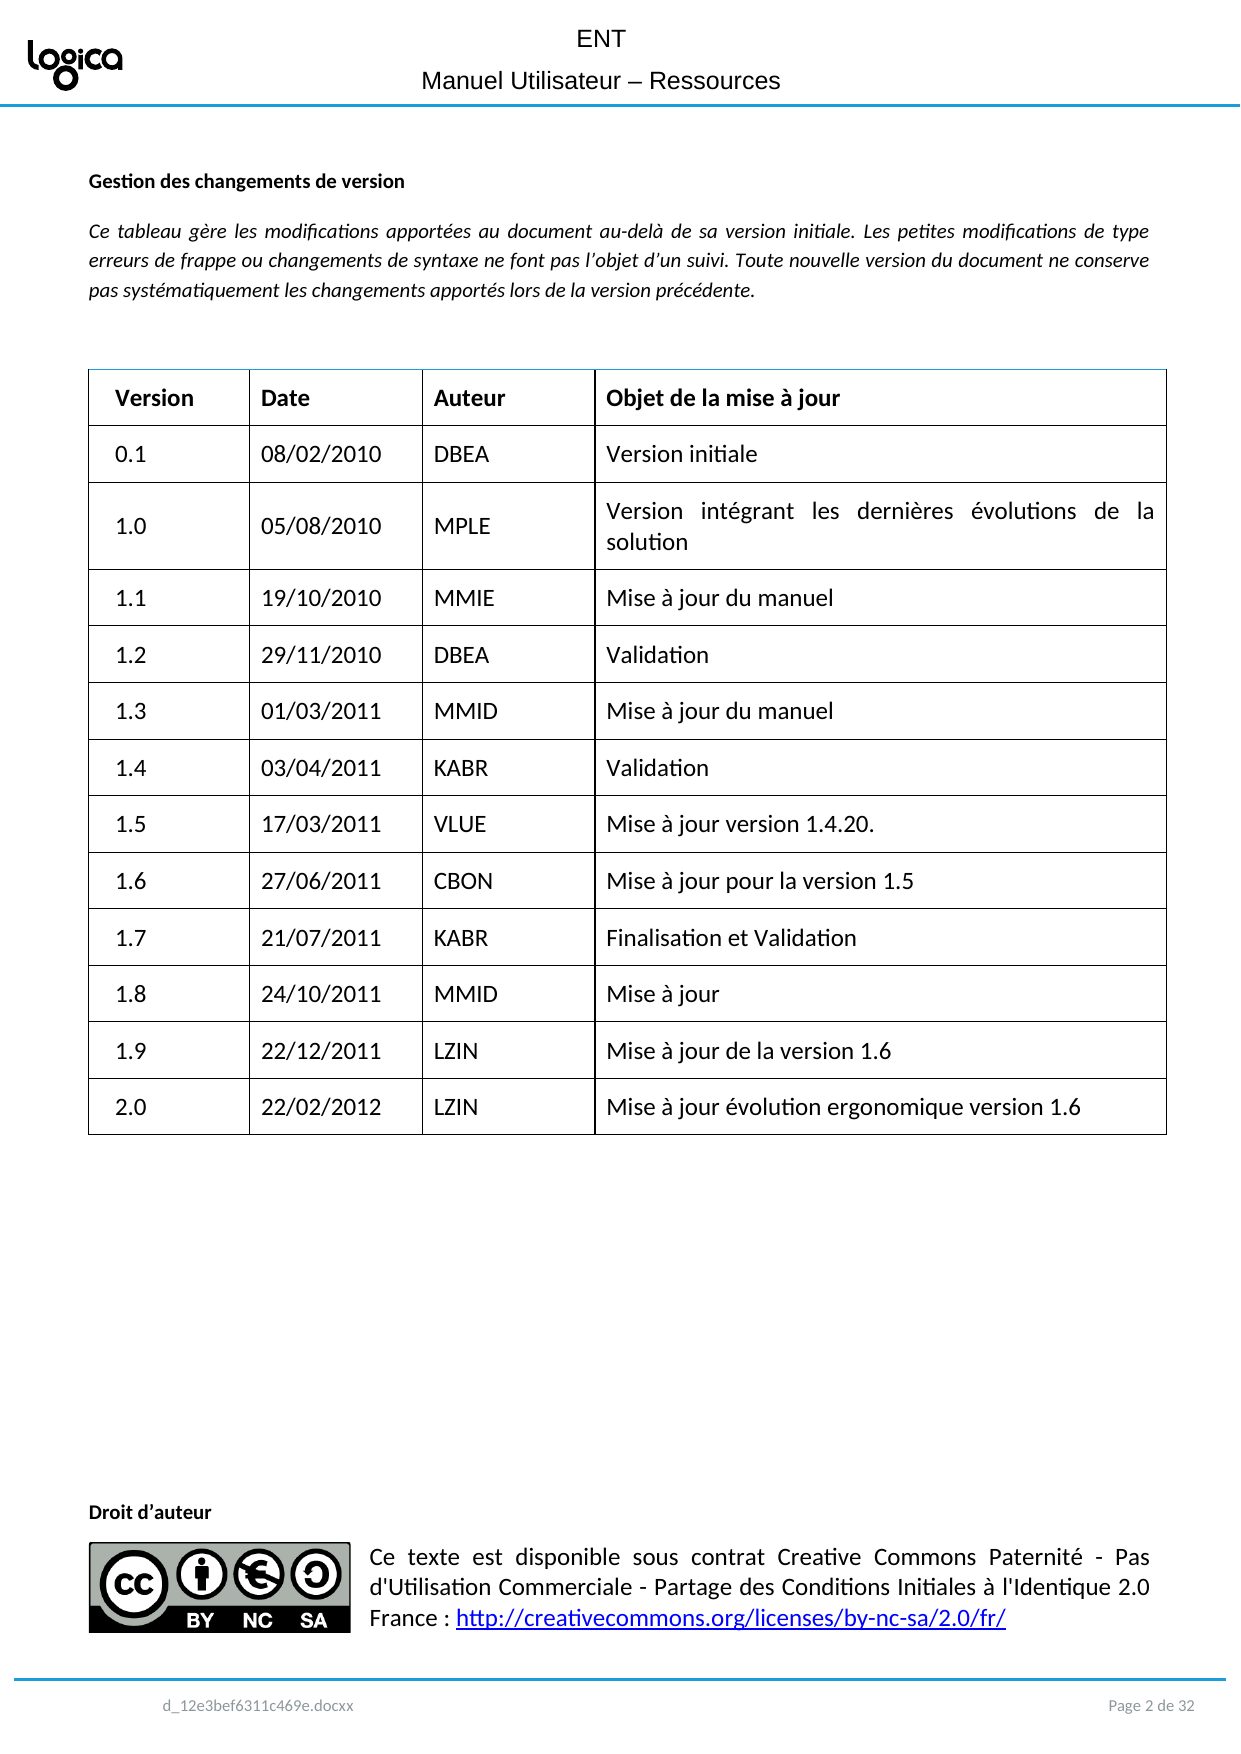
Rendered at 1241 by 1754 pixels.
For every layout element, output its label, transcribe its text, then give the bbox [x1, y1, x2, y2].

table_cell 0.1 [89, 426, 249, 482]
table_cell 05/08/2010 [250, 483, 422, 569]
table_cell 17/03/2011 [250, 796, 422, 852]
table_cell 27/06/2011 [250, 853, 422, 908]
table_cell 01/03/2011 [250, 683, 422, 738]
table_cell Version intégrant les dernières évolutions de la solution [596, 483, 1166, 569]
table_cell 24/10/2011 [250, 966, 422, 1021]
table_cell MMID [423, 683, 594, 738]
table_cell 1.3 [89, 683, 249, 738]
picture [88, 1542, 351, 1633]
table_cell Mise à jour du manuel [596, 570, 1166, 625]
table_cell 1.0 [89, 483, 249, 569]
table_cell Mise à jour du manuel [596, 683, 1166, 738]
table_cell MMID [423, 966, 594, 1021]
table_cell 22/12/2011 [250, 1022, 422, 1078]
table_cell Version initiale [596, 426, 1166, 482]
table_cell DBEA [423, 426, 594, 482]
table_cell KABR [423, 740, 594, 795]
table_cell 1.2 [89, 626, 249, 682]
table_cell Mise à jour pour la version 1.5 [596, 853, 1166, 908]
table_cell Validation [596, 740, 1166, 795]
table_cell 1.1 [89, 570, 249, 625]
table_cell Mise à jour de la version 1.6 [596, 1022, 1166, 1078]
table_cell 1.9 [89, 1022, 249, 1078]
table_cell 19/10/2010 [250, 570, 422, 625]
table_cell 03/04/2011 [250, 740, 422, 795]
text Ce texte est disponible sous contrat Creative Commons Paternité - Pas d'Utilisation Commerciale - Partage des Conditions Initiales à l'Identique 2.0 France : http://creativecommons.org/licenses/by-nc-sa/2.0/fr/ [89, 1541, 1152, 1632]
table_cell 1.7 [89, 909, 249, 965]
table_cell LZIN [423, 1079, 594, 1134]
text Droit d’auteur [89, 1499, 1152, 1525]
table_cell 1.4 [89, 740, 249, 795]
table_cell 22/02/2012 [250, 1079, 422, 1134]
table_cell KABR [423, 909, 594, 965]
table_cell DBEA [423, 626, 594, 682]
table_cell CBON [423, 853, 594, 908]
table_cell Validation [596, 626, 1166, 682]
table_cell Mise à jour évolution ergonomique version 1.6 [596, 1079, 1166, 1134]
table_cell 1.8 [89, 966, 249, 1021]
table_cell MMIE [423, 570, 594, 625]
table_cell Mise à jour [596, 966, 1166, 1021]
text Ce tableau gère les modifications apportées au document au-delà de sa version initiale. Les petites modifications de type erreurs de frappe ou changements de syntaxe ne font pas l’objet d’un suivi. Toute nouvelle version du document ne conserve pas systématiquement les changements apportés lors de la version précédente. [89, 218, 1152, 302]
table_cell VLUE [423, 796, 594, 852]
table_header Version [89, 370, 249, 425]
table_cell LZIN [423, 1022, 594, 1078]
table_cell 1.5 [89, 796, 249, 852]
table_cell 21/07/2011 [250, 909, 422, 965]
table_cell 08/02/2010 [250, 426, 422, 482]
table_cell 2.0 [89, 1079, 249, 1134]
table_header Auteur [423, 370, 594, 425]
table_cell 1.6 [89, 853, 249, 908]
table_cell 29/11/2010 [250, 626, 422, 682]
table_header Objet de la mise à jour [596, 370, 1166, 425]
table_cell Mise à jour version 1.4.20. [596, 796, 1166, 852]
table_header Date [250, 370, 422, 425]
text Gestion des changements de version [89, 168, 1152, 194]
table_cell Finalisation et Validation [596, 909, 1166, 965]
table_cell MPLE [423, 483, 594, 569]
